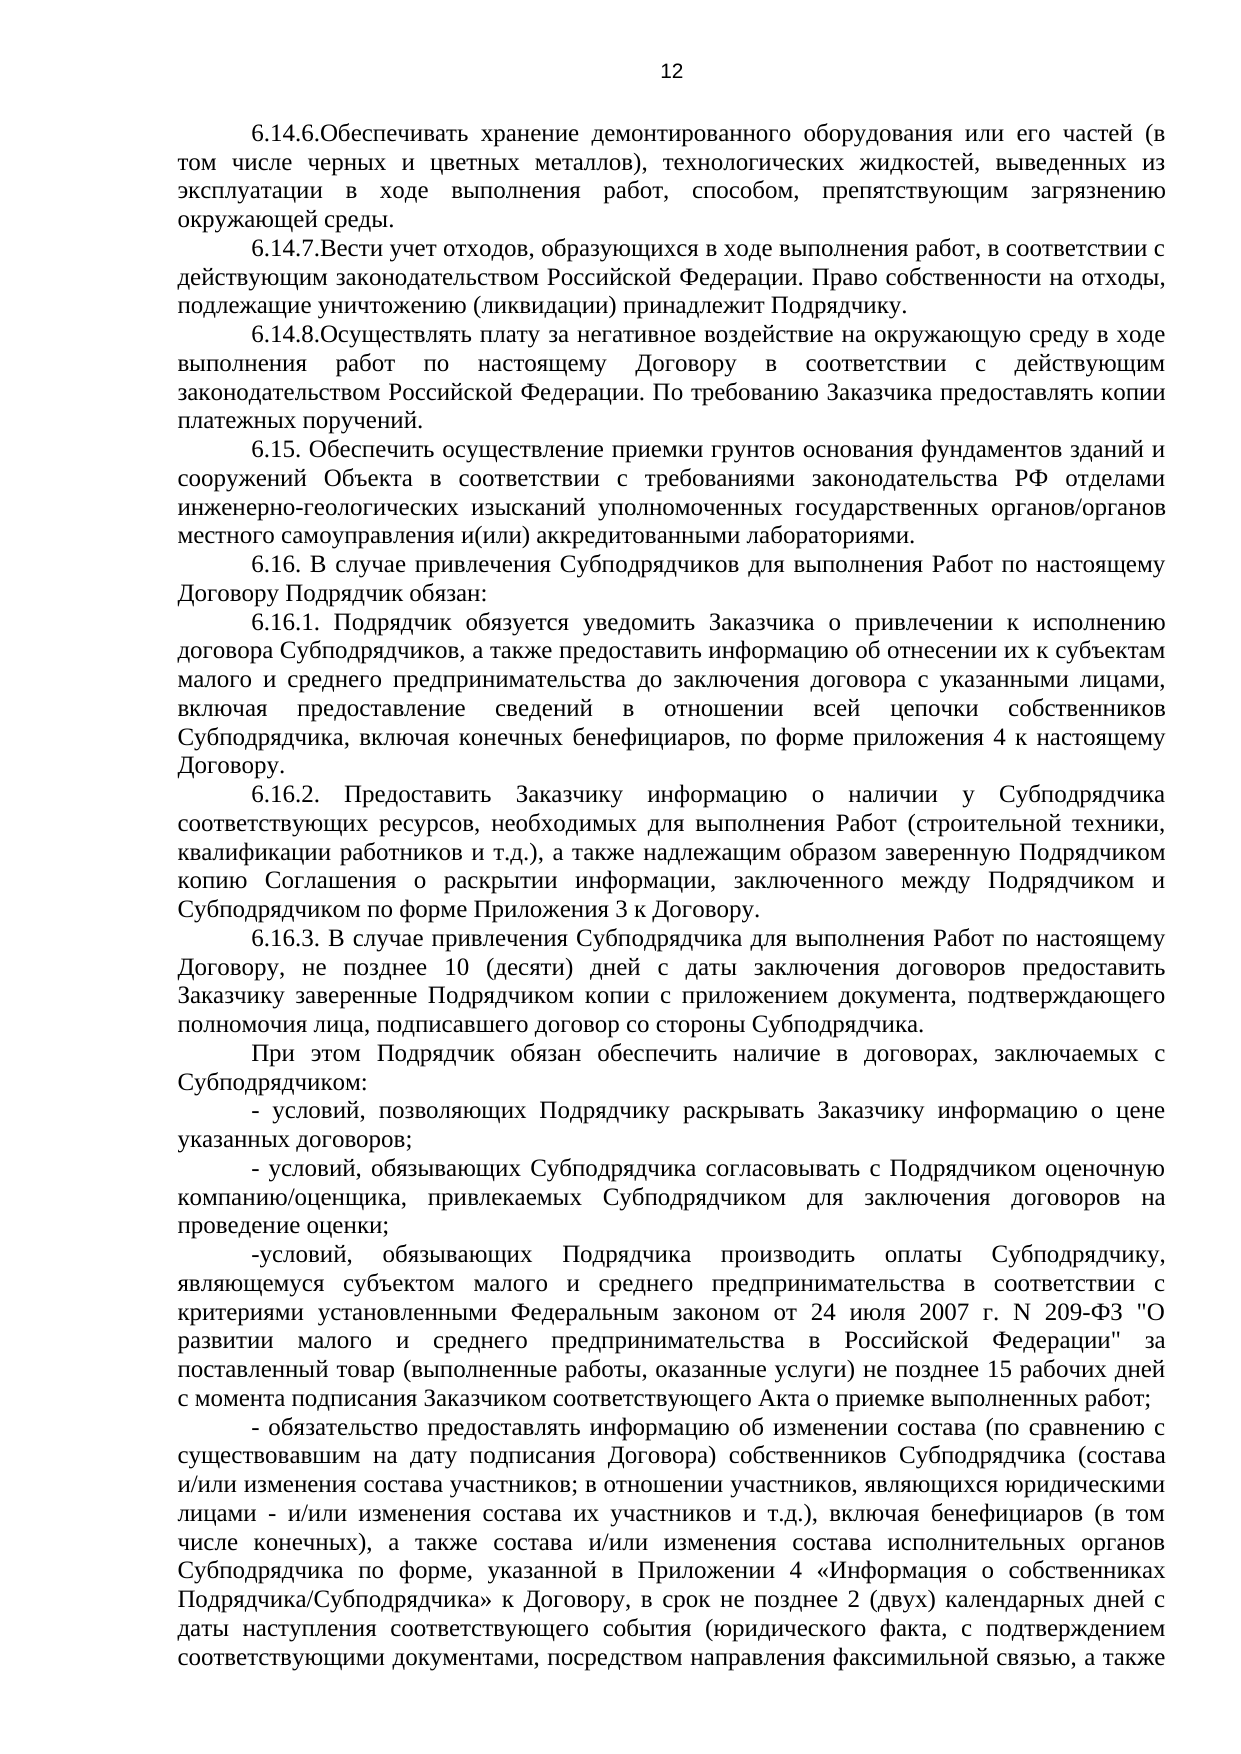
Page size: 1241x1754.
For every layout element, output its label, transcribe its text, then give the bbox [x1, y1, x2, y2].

text 6.16. В случае привлечения Субподрядчиков для выполнения Работ по настоящему Договору Подрядчик обязан: [177, 549, 1166, 607]
text При этом Подрядчик обязан обеспечить наличие в договорах, заключаемых с Субподрядчиком: [177, 1038, 1166, 1096]
text 6.14.6.Обеспечивать хранение демонтированного оборудования или его частей (в том числе черных и цветных металлов), технологических жидкостей, выведенных из эксплуатации в ходе выполнения работ, способом, препятствующим загрязнению окружающей среды. [177, 118, 1166, 233]
text 6.16.2. Предоставить Заказчику информацию о наличии у Субподрядчика соответствующих ресурсов, необходимых для выполнения Работ (строительной техники, квалификации работников и т.д.), а также надлежащим образом заверенную Подрядчиком копию Соглашения о раскрытии информации, заключенного между Подрядчиком и Субподрядчиком по форме Приложения 3 к Договору. [177, 779, 1166, 923]
text 6.15. Обеспечить осуществление приемки грунтов основания фундаментов зданий и сооружений Объекта в соответствии с требованиями законодательства РФ отделами инженерно-геологических изысканий уполномоченных государственных органов/органов местного самоуправления и(или) аккредитованными лабораториями. [177, 434, 1166, 549]
text 6.14.7.Вести учет отходов, образующихся в ходе выполнения работ, в соответствии с действующим законодательством Российской Федерации. Право собственности на отходы, подлежащие уничтожению (ликвидации) принадлежит Подрядчику. [177, 233, 1166, 319]
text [177, 1412, 1166, 1671]
text 6.16.1. Подрядчик обязуется уведомить Заказчика о привлечении к исполнению договора Субподрядчиков, а также предоставить информацию об отнесении их к субъектам малого и среднего предпринимательства до заключения договора с указанными лицами, включая предоставление сведений в отношении всей цепочки собственников Субподрядчика, включая конечных бенефициаров, по форме приложения 4 к настоящему Договору. [177, 607, 1166, 779]
text - условий, позволяющих Подрядчику раскрывать Заказчику информацию о цене указанных договоров; [177, 1096, 1166, 1153]
list -условий, обязывающих Подрядчика производить оплаты Субподрядчику, являющемуся субъектом малого и среднего предпринимательства в соответствии с критериями установленными Федеральным законом от 24 июля 2007 г. N 209-ФЗ "О развитии малого и среднего предпринимательства в Российской Федерации" за поставленный товар (выполненные работы, оказанные услуги) не позднее 15 рабочих дней с момента подписания Заказчиком соответствующего Акта о приемке выполненных работ; [177, 1239, 1166, 1412]
text - условий, обязывающих Субподрядчика согласовывать с Подрядчиком оценочную компанию/оценщика, привлекаемых Субподрядчиком для заключения договоров на проведение оценки; [177, 1153, 1166, 1239]
text 6.16.3. В случае привлечения Субподрядчика для выполнения Работ по настоящему Договору, не позднее 10 (десяти) дней с даты заключения договоров предоставить Заказчику заверенные Подрядчиком копии с приложением документа, подтверждающего полномочия лица, подписавшего договор со стороны Субподрядчика. [177, 923, 1166, 1038]
text 6.14.8.Осуществлять плату за негативное воздействие на окружающую среду в ходе выполнения работ по настоящему Договору в соответствии с действующим законодательством Российской Федерации. По требованию Заказчика предоставлять копии платежных поручений. [177, 319, 1166, 434]
